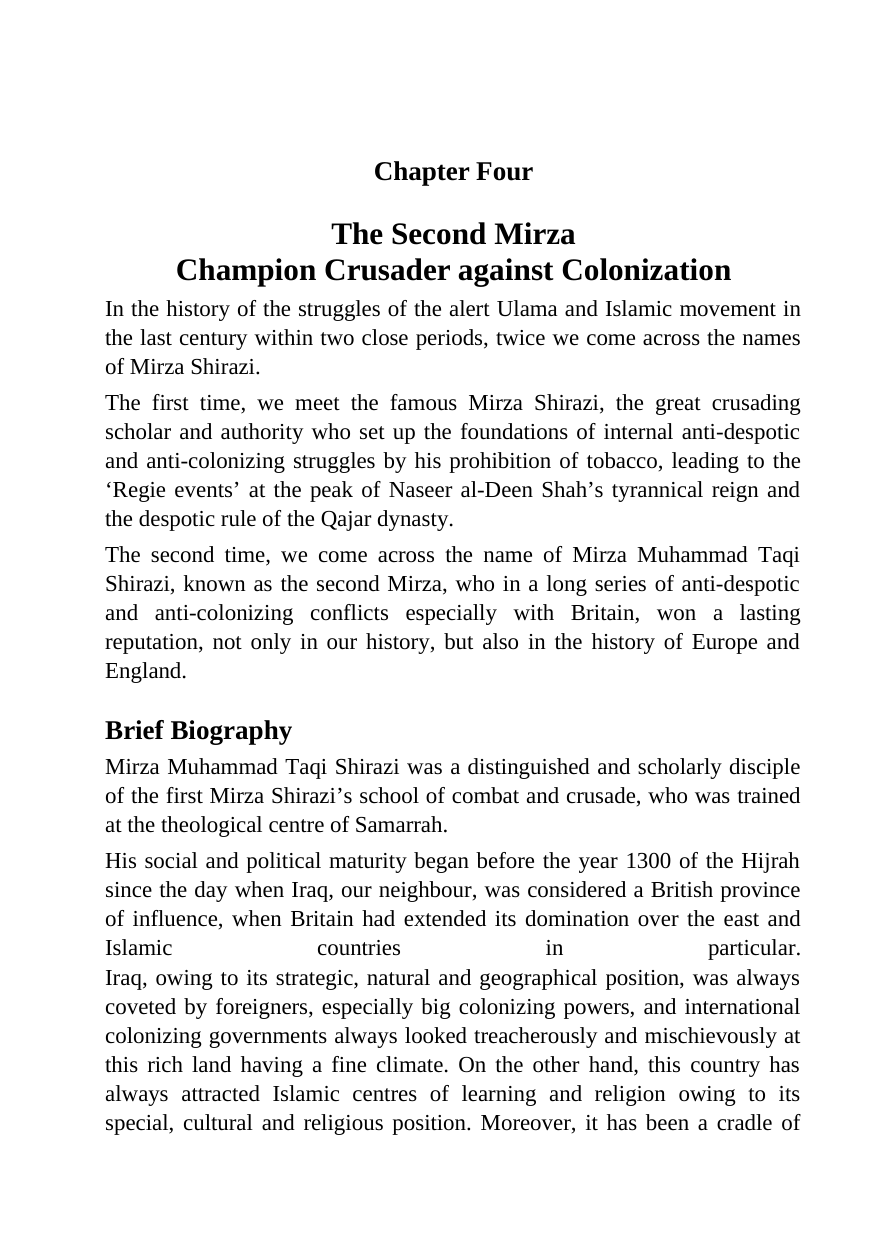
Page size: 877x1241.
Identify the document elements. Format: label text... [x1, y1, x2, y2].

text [105, 845, 802, 1137]
text The first time, we meet the famous Mirza Shirazi, the great crusading scholar and authority who set up the foundations of internal anti-despotic and anti-colonizing struggles by his prohibition of tobacco, leading to the ‘Regie events’ at the peak of Naseer al-Deen Shah’s tyrannical reign and the despotic rule of the Qajar dynasty. [105, 387, 802, 533]
text The second time, we come across the name of Mirza Muhammad Taqi Shirazi, known as the second Mirza, who in a long series of anti-despotic and anti-colonizing conflicts especially with Britain, won a lasting reputation, not only in our history, but also in the history of Europe and England. [105, 539, 802, 685]
text Mirza Muhammad Taqi Shirazi was a distinguished and scholarly disciple of the first Mirza Shirazi’s school of combat and crusade, who was trained at the theological centre of Samarrah. [105, 751, 802, 839]
subtitle Brief Biography [105, 714, 802, 745]
text Chapter Four [105, 154, 802, 186]
text In the history of the struggles of the alert Ulama and Islamic movement in the last century within two close periods, twice we come across the names of Mirza Shirazi. [105, 293, 802, 381]
subtitle The Second Mirza Champion Crusader against Colonization [105, 215, 802, 287]
